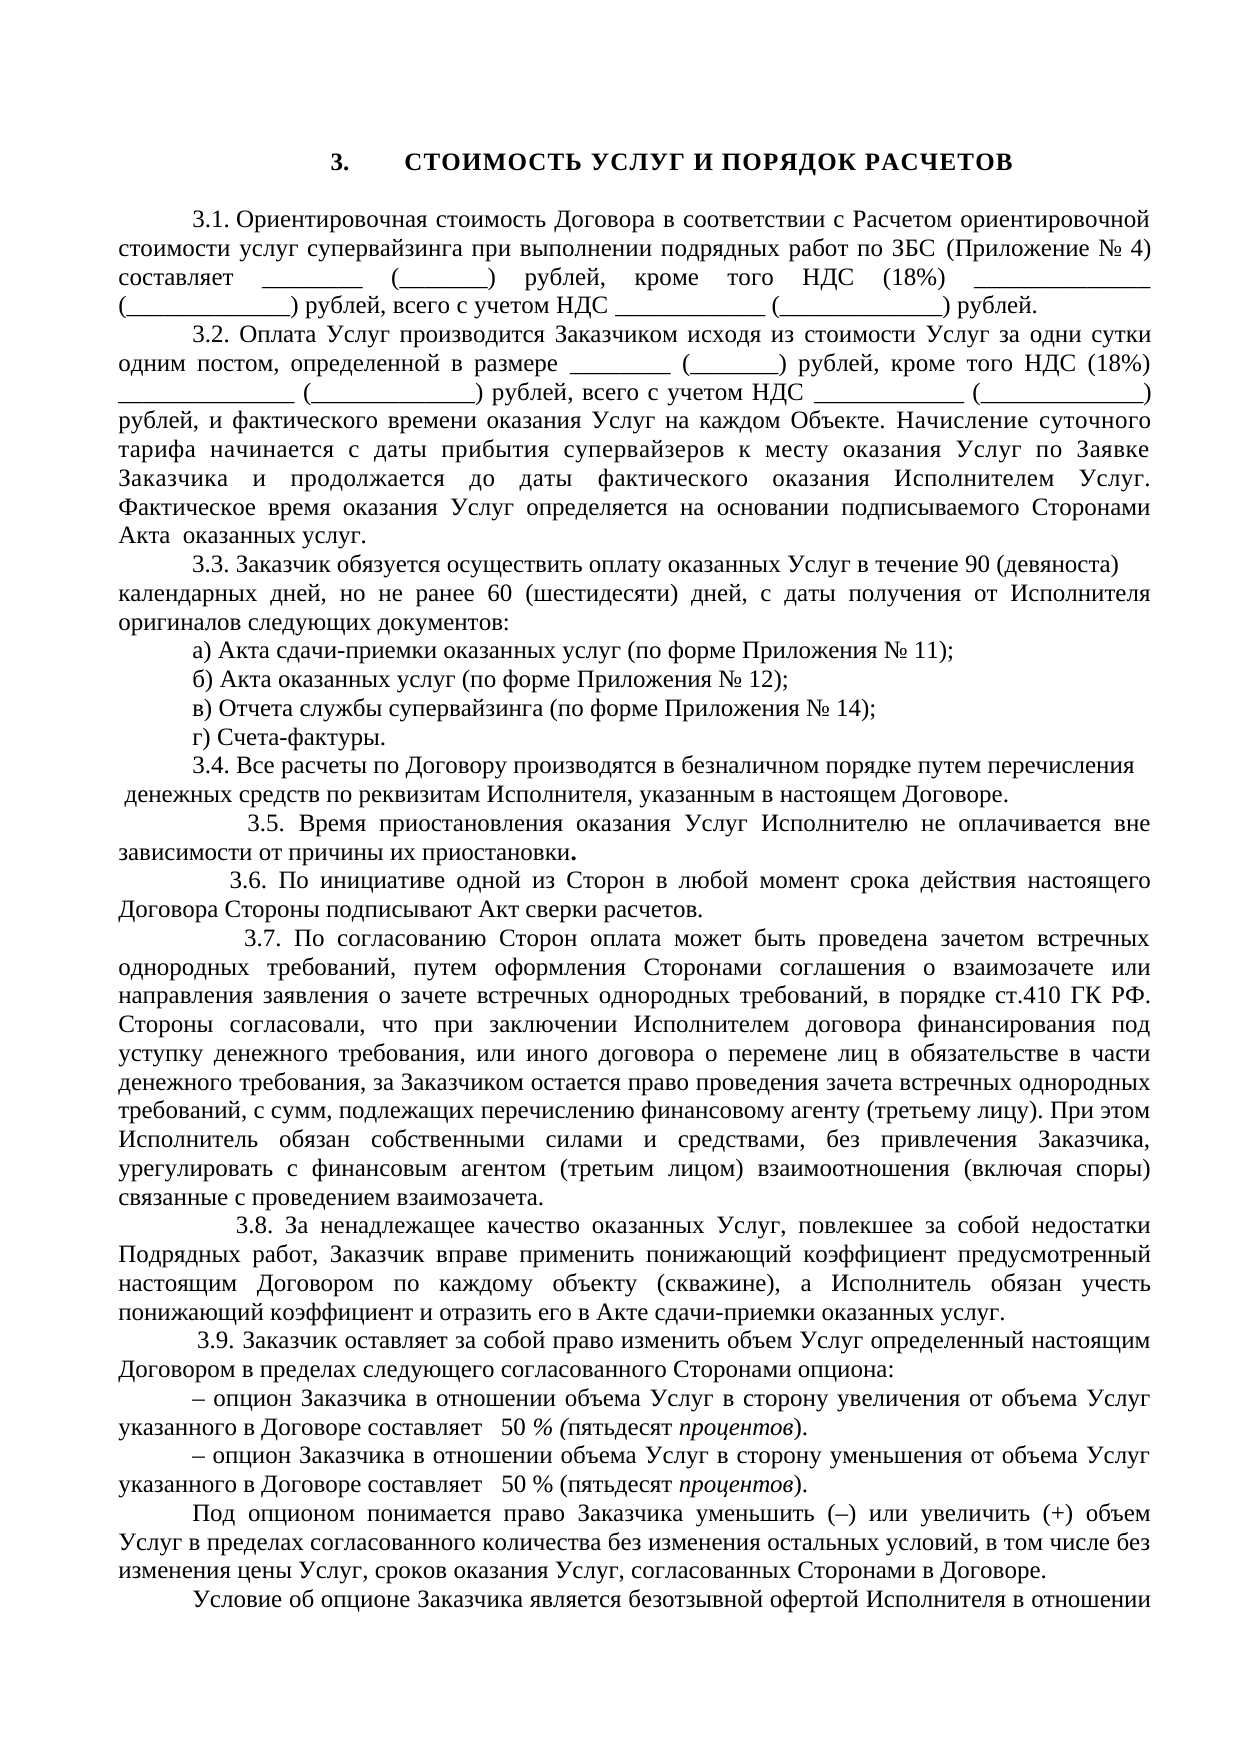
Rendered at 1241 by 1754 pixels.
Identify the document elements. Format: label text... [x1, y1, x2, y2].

list Ориентировочная стоимость Договора в соответствии с Расчетом ориентировочной стоимости услуг супервайзинга при выполнении подрядных работ по ЗБС (Приложение № 4) составляет ________ (_______) рублей, кроме того НДС (18%) ______________ (_____________) рублей, всего с учетом НДС ____________ (_____________) рублей. [118, 204, 1152, 319]
text 3.7. По согласованию Сторон оплата может быть проведена зачетом встречных однородных требований, путем оформления Сторонами соглашения о взаимозачете или направления заявления о зачете встречных однородных требований, в порядке ст.410 ГК РФ. Стороны согласовали, что при заключении Исполнителем договора финансирования под уступку денежного требования, или иного договора о перемене лиц в обязательстве в части денежного требования, за Заказчиком остается право проведения зачета встречных однородных требований, с сумм, подлежащих перечислению финансовому агенту (третьему лицу). При этом Исполнитель обязан собственными силами и средствами, без привлечения Заказчика, урегулировать с финансовым агентом (третьим лицом) взаимоотношения (включая споры) связанные с проведением взаимозачета. [118, 923, 1152, 1211]
text 3.4. Все расчеты по Договору производятся в безналичном порядке путем перечисления [192, 751, 1152, 779]
text – опцион Заказчика в отношении объема Услуг в сторону уменьшения от объема Услуг указанного в Договоре составляет 50 % (пятьдесят процентов). [118, 1441, 1152, 1498]
text – опцион Заказчика в отношении объема Услуг в сторону увеличения от объема Услуг указанного в Договоре составляет 50 % (пятьдесят процентов). [118, 1383, 1152, 1441]
text 3.3. Заказчик обязуется осуществить оплату оказанных Услуг в течение 90 (девяноста) [118, 549, 1152, 578]
text 3.8. За ненадлежащее качество оказанных Услуг, повлекшее за собой недостатки Подрядных работ, Заказчик вправе применить понижающий коэффициент предусмотренный настоящим Договором по каждому объекту (скважине), а Исполнитель обязан учесть понижающий коэффициент и отразить его в Акте сдачи-приемки оказанных услуг. [118, 1211, 1152, 1326]
text в) Отчета службы супервайзинга (по форме Приложения № 14); [118, 693, 1152, 722]
text 3.9. Заказчик оставляет за собой право изменить объем Услуг определенный настоящим Договором в пределах следующего согласованного Сторонами опциона: [118, 1326, 1152, 1383]
text б) Акта оказанных услуг (по форме Приложения № 12); [118, 664, 1152, 693]
text г) Счета-фактуры. [118, 722, 1152, 751]
text 3.2. Оплата Услуг производится Заказчиком исходя из стоимости Услуг за одни сутки одним постом, определенной в размере ________ (_______) рублей, кроме того НДС (18%) ______________ (_____________) рублей, всего с учетом НДС ____________ (_____________) рублей, и фактического времени оказания Услуг на каждом Объекте. Начисление суточного тарифа начинается с даты прибытия супервайзеров к месту оказания Услуг по Заявке Заказчика и продолжается до даты фактического оказания Исполнителем Услуг. Фактическое время оказания Услуг определяется на основании подписываемого Сторонами Акта оказанных услуг. [118, 319, 1152, 549]
text Под опционом понимается право Заказчика уменьшить (–) или увеличить (+) объем Услуг в пределах согласованного количества без изменения остальных условий, в том числе без изменения цены Услуг, сроков оказания Услуг, согласованных Сторонами в Договоре. [118, 1498, 1152, 1584]
text календарных дней, но не ранее 60 (шестидесяти) дней, с даты получения от Исполнителя оригиналов следующих документов: [118, 578, 1152, 636]
text 3.6. По инициативе одной из Сторон в любой момент срока действия настоящего Договора Стороны подписывают Акт сверки расчетов. [118, 866, 1152, 923]
text 3.5. Время приостановления оказания Услуг Исполнителю не оплачивается вне зависимости от причины их приостановки. [118, 808, 1152, 866]
list СТОИМОСТЬ УСЛУГ И ПОРЯДОК РАСЧЕТОВ [118, 147, 1152, 176]
text денежных средств по реквизитам Исполнителя, указанным в настоящем Договоре. [118, 779, 1152, 808]
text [118, 1584, 1152, 1613]
text а) Акта сдачи-приемки оказанных услуг (по форме Приложения № 11); [118, 636, 1152, 664]
